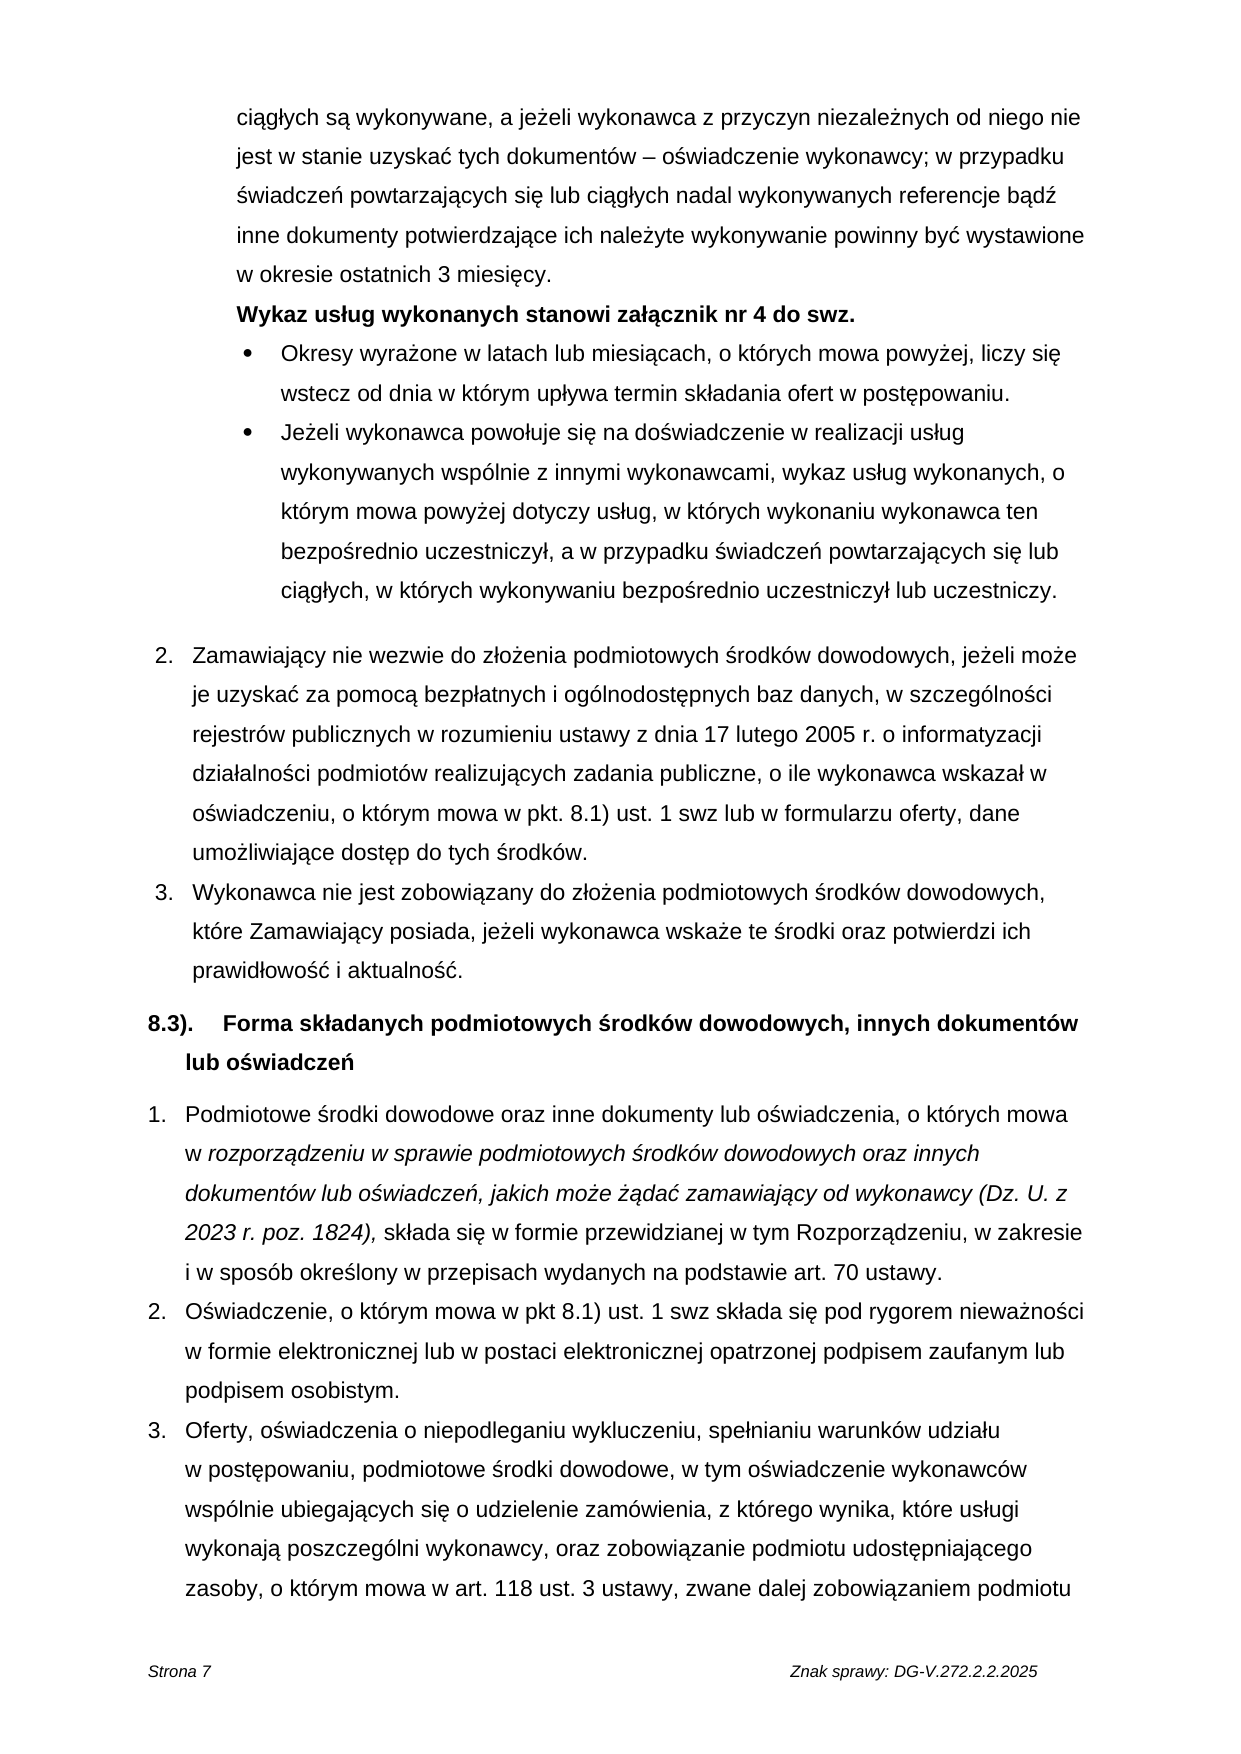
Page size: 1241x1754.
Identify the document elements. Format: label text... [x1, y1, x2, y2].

list Jeżeli wykonawca powołuje się na doświadczenie w realizacji usług wykonywanych wspólnie z innymi wykonawcami, wykaz usług wykonanych, o którym mowa powyżej dotyczy usług, w których wykonaniu wykonawca ten bezpośrednio uczestniczył, a w przypadku świadczeń powtarzających się lub ciągłych, w których wykonywaniu bezpośrednio uczestniczył lub uczestniczy. [243, 419, 1093, 603]
list Oświadczenie, o którym mowa w pkt 8.1) ust. 1 swz składa się pod rygorem nieważności w formie elektronicznej lub w postaci elektronicznej opatrzonej podpisem zaufanym lub podpisem osobistym. [148, 1298, 1093, 1404]
list Wykonawca nie jest zobowiązany do złożenia podmiotowych środków dowodowych, które Zamawiający posiada, jeżeli wykonawca wskaże te środki oraz potwierdzi ich prawidłowość i aktualność. [154, 878, 1093, 984]
list Podmiotowe środki dowodowe oraz inne dokumenty lub oświadczenia, o których mowa w rozporządzeniu w sprawie podmiotowych środków dowodowych oraz innych dokumentów lub oświadczeń, jakich może żądać zamawiający od wykonawcy (Dz. U. z 2023 r. poz. 1824), składa się w formie przewidzianej w tym Rozporządzeniu, w zakresie i w sposób określony w przepisach wydanych na podstawie art. 70 ustawy. [148, 1101, 1093, 1285]
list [148, 1417, 1093, 1601]
subtitle Forma składanych podmiotowych środków dowodowych, innych dokumentów lub oświadczeń [148, 1009, 1093, 1075]
list Zamawiający nie wezwie do złożenia podmiotowych środków dowodowych, jeżeli może je uzyskać za pomocą bezpłatnych i ogólnodostępnych baz danych, w szczególności rejestrów publicznych w rozumieniu ustawy z dnia 17 lutego 2005 r. o informatyzacji działalności podmiotów realizujących zadania publiczne, o ile wykonawca wskazał w oświadczeniu, o którym mowa w pkt. 8.1) ust. 1 swz lub w formularzu oferty, dane umożliwiające dostęp do tych środków. [154, 642, 1093, 865]
list Okresy wyrażone w latach lub miesiącach, o których mowa powyżej, liczy się wstecz od dnia w którym upływa termin składania ofert w postępowaniu. [243, 340, 1093, 406]
list Wykaz usług wykonanych stanowi załącznik nr 4 do swz. [236, 301, 1093, 327]
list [199, 103, 1093, 288]
